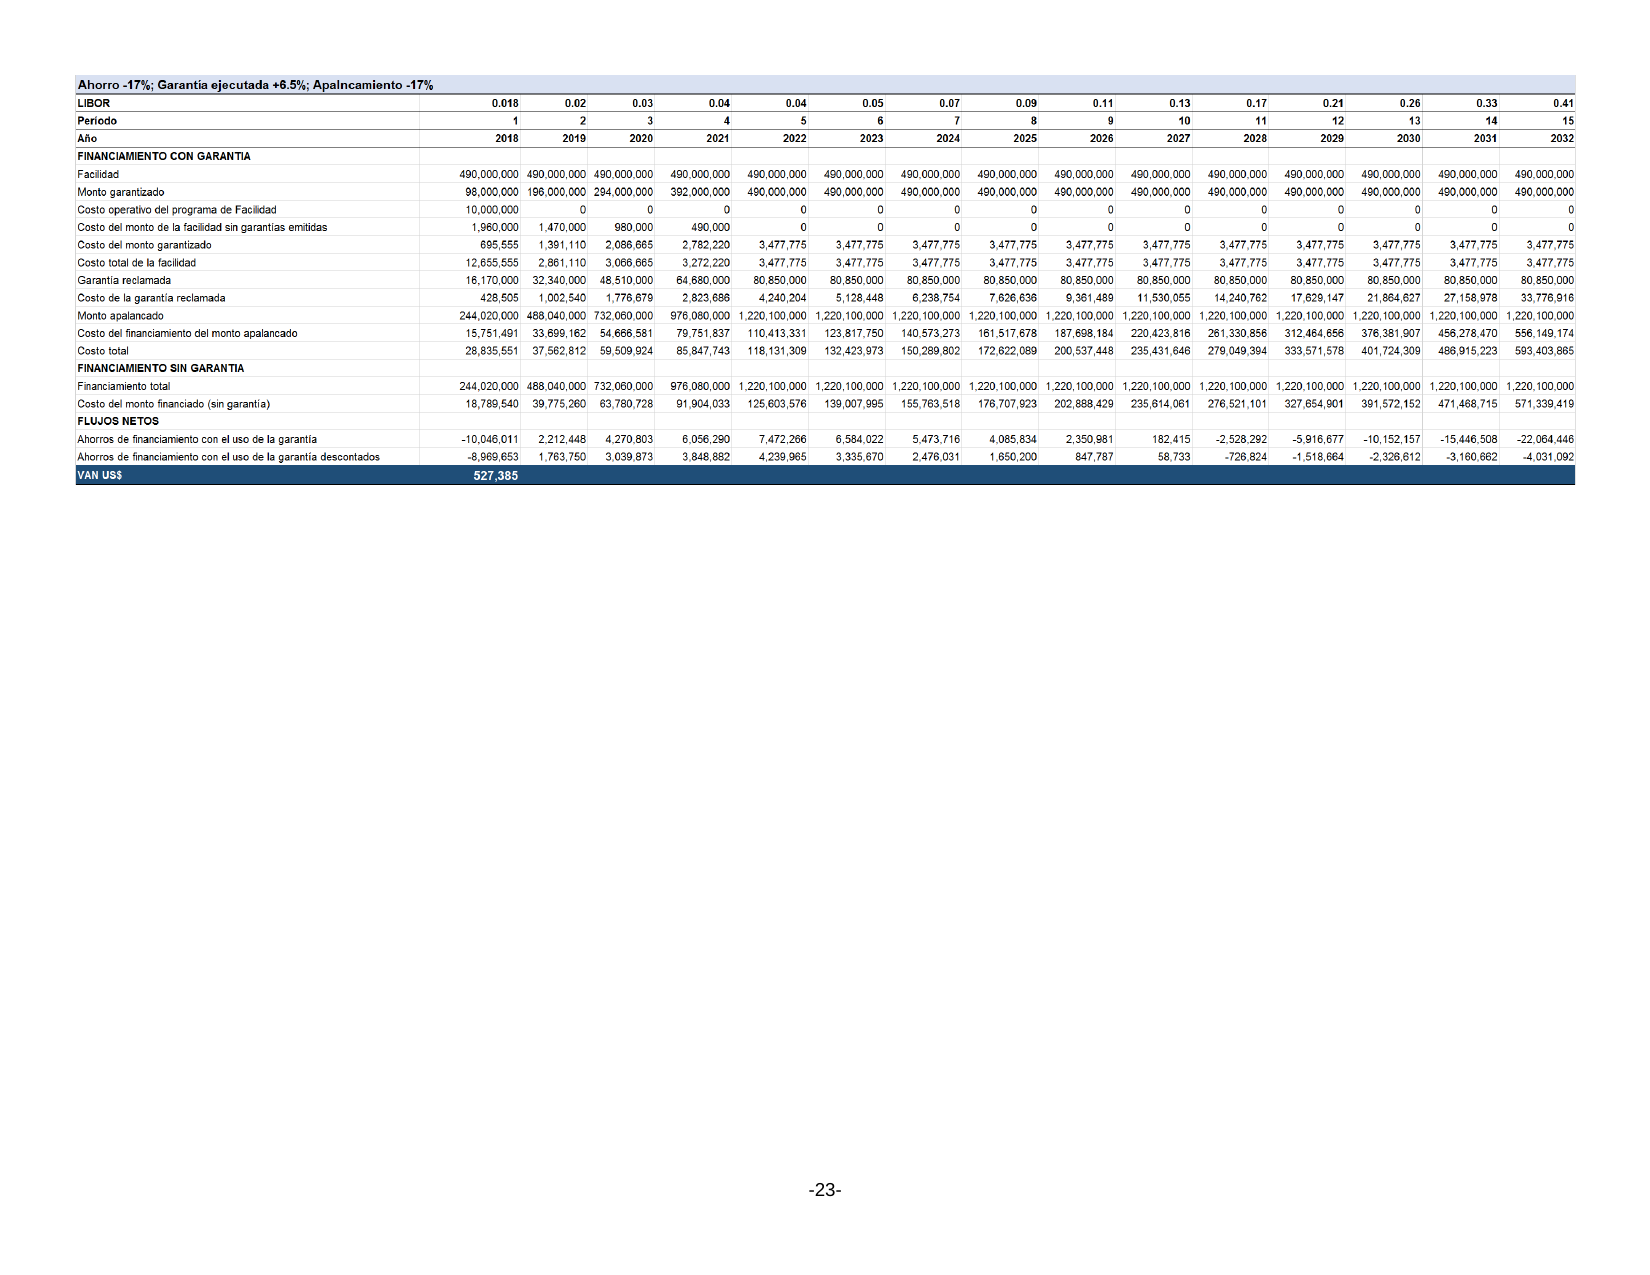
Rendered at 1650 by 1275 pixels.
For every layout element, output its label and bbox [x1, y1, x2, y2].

picture [75, 75, 1576, 485]
